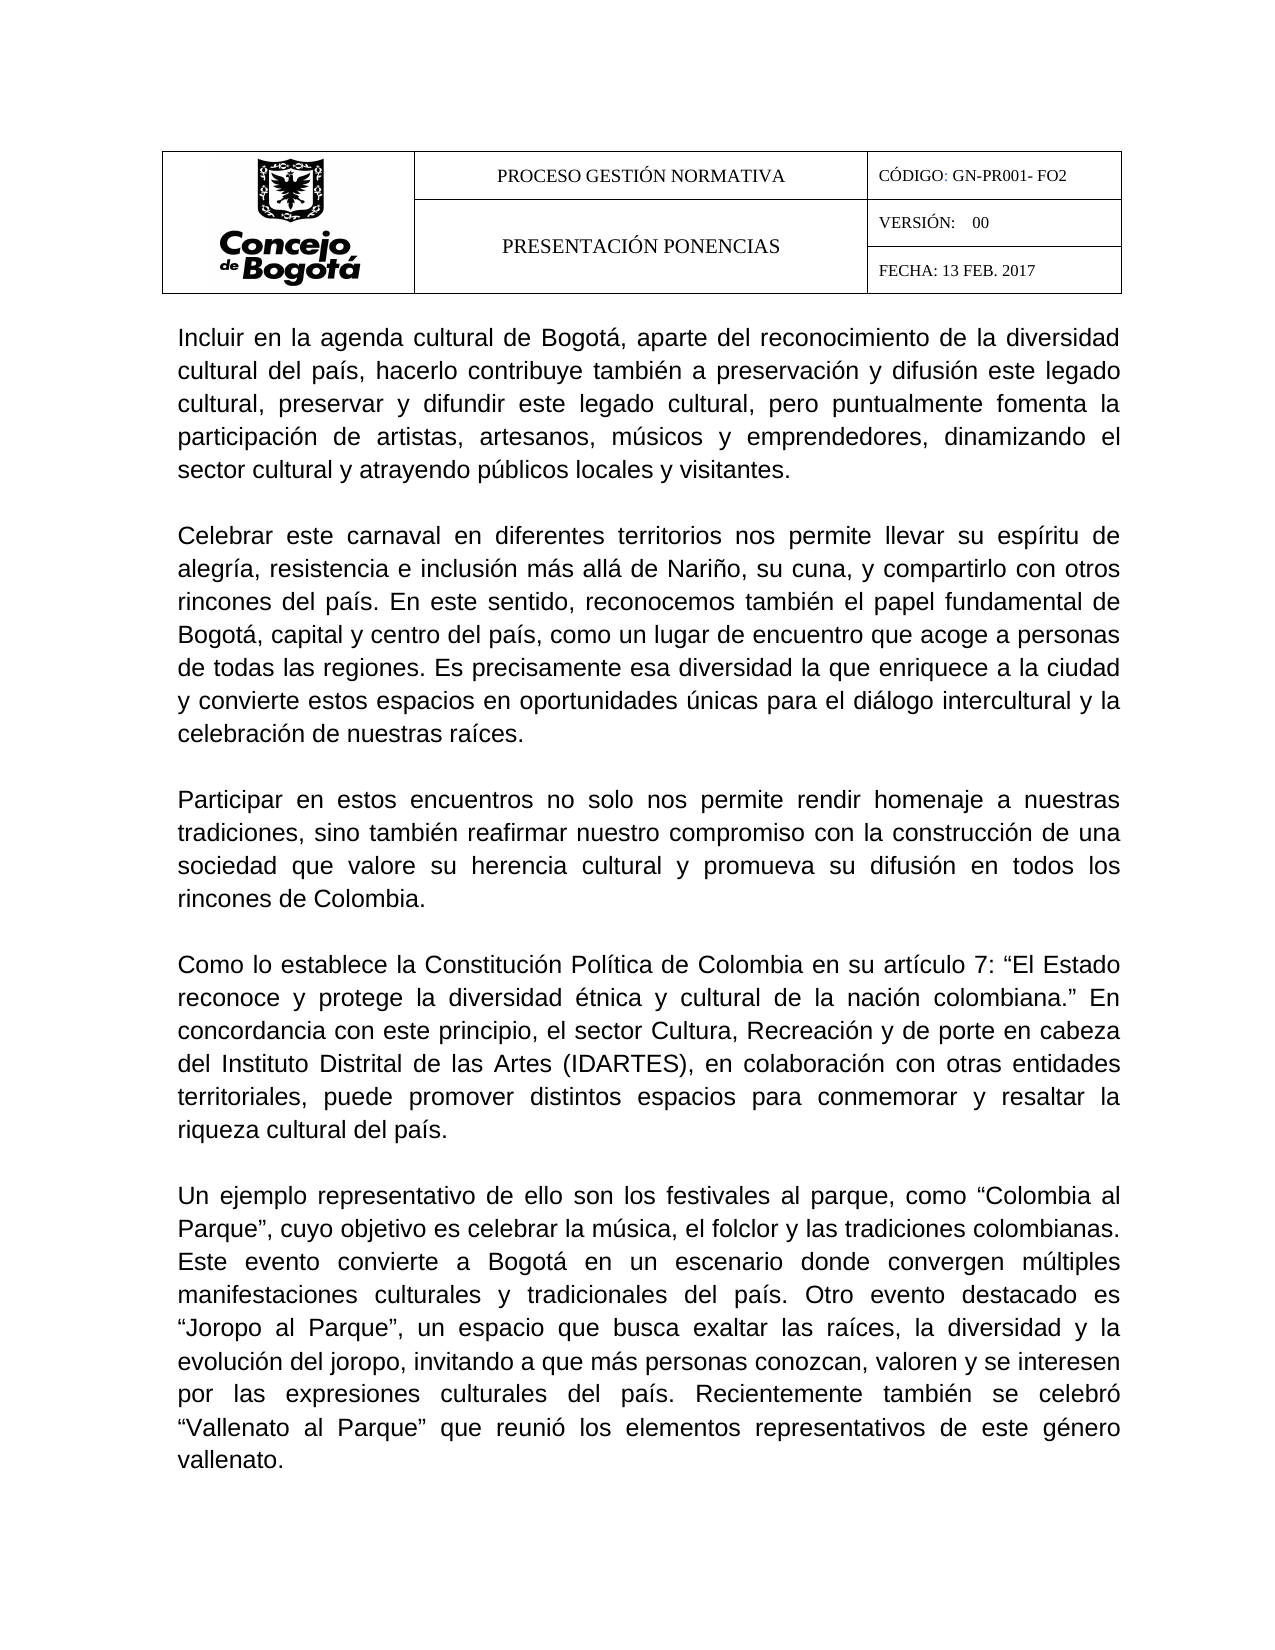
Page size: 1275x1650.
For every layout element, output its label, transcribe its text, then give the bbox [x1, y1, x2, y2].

text Como lo establece la Constitución Política de Colombia en su artículo 7: “El Estado reconoce y protege la diversidad étnica y cultural de la nación colombiana.” En concordancia con este principio, el sector Cultura, Recreación y de porte en cabeza del Instituto Distrital de las Artes (IDARTES), en colaboración con otras entidades territoriales, puede promover distintos espacios para conmemorar y resaltar la riqueza cultural del país. [177, 950, 1122, 1144]
text Celebrar este carnaval en diferentes territorios nos permite llevar su espíritu de alegría, resistencia e inclusión más allá de Nariño, su cuna, y compartirlo con otros rincones del país. En este sentido, reconocemos también el papel fundamental de Bogotá, capital y centro del país, como un lugar de encuentro que acoge a personas de todas las regiones. Es precisamente esa diversidad la que enriquece a la ciudad y convierte estos espacios en oportunidades únicas para el diálogo intercultural y la celebración de nuestras raíces. [177, 521, 1122, 748]
text Participar en estos encuentros no solo nos permite rendir homenaje a nuestras tradiciones, sino también reafirmar nuestro compromiso con la construcción de una sociedad que valore su herencia cultural y promueva su difusión en todos los rincones de Colombia. [177, 785, 1122, 913]
text Un ejemplo representativo de ello son los festivales al parque, como “Colombia al Parque”, cuyo objetivo es celebrar la música, el folclor y las tradiciones colombianas. Este evento convierte a Bogotá en un escenario donde convergen múltiples manifestaciones culturales y tradicionales del país. Otro evento destacado es “Joropo al Parque”, un espacio que busca exaltar las raíces, la diversidad y la evolución del joropo, invitando a que más personas conozcan, valoren y se interesen por las expresiones culturales del país. Recientemente también se celebró “Vallenato al Parque” que reunió los elementos representativos de este género vallenato. [177, 1181, 1122, 1474]
text Incluir en la agenda cultural de Bogotá, aparte del reconocimiento de la diversidad cultural del país, hacerlo contribuye también a preservación y difusión este legado cultural, preservar y difundir este legado cultural, pero puntualmente fomenta la participación de artistas, artesanos, músicos y emprendedores, dinamizando el sector cultural y atrayendo públicos locales y visitantes. [177, 323, 1122, 484]
picture [214, 157, 363, 288]
